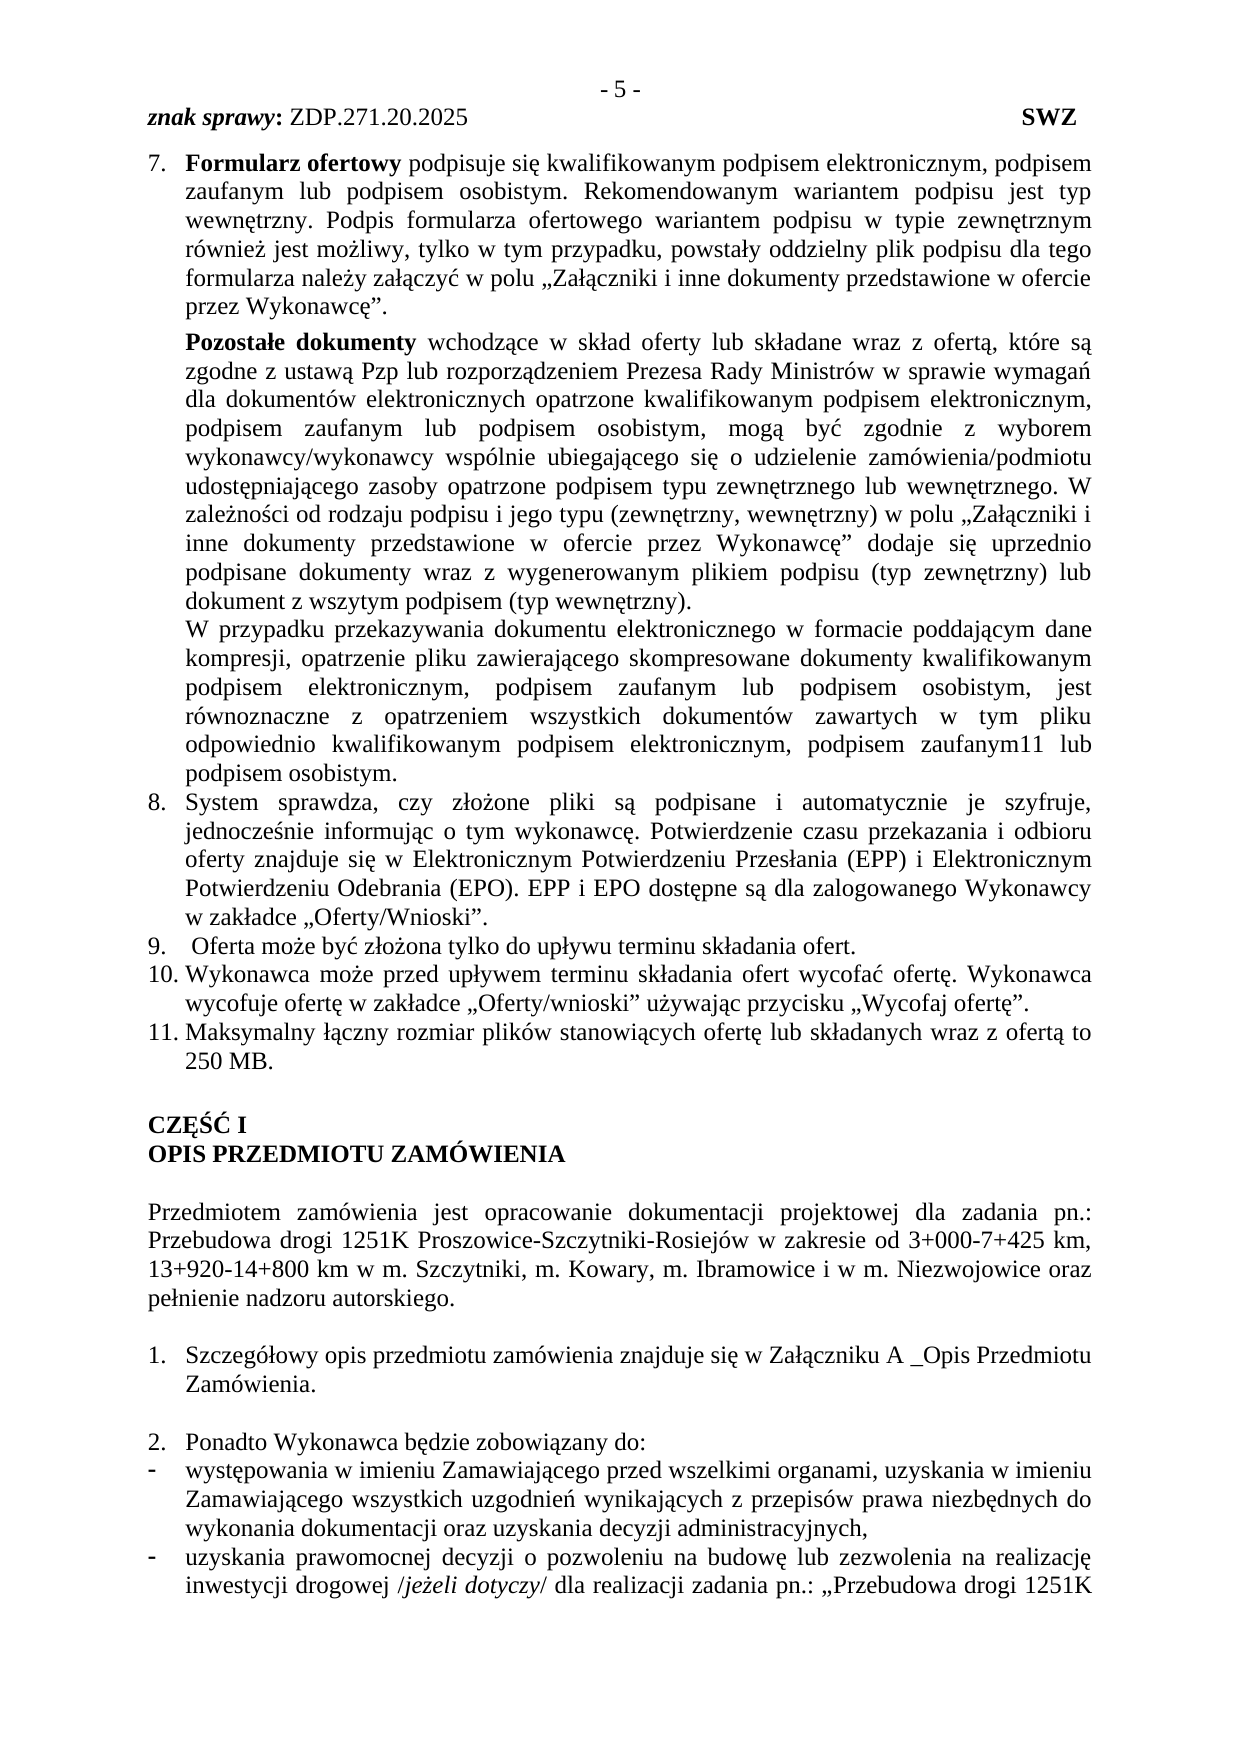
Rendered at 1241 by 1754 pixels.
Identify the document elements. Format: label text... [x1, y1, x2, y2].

text CZĘŚĆ I [148, 1110, 1092, 1139]
list Szczegółowy opis przedmiotu zamówienia znajduje się w Załączniku A _Opis Przedmiotu Zamówienia. [148, 1340, 1092, 1398]
text W przypadku przekazywania dokumentu elektronicznego w formacie poddającym dane kompresji, opatrzenie pliku zawierającego skompresowane dokumenty kwalifikowanym podpisem elektronicznym, podpisem zaufanym lub podpisem osobistym, jest równoznaczne z opatrzeniem wszystkich dokumentów zawartych w tym pliku odpowiednio kwalifikowanym podpisem elektronicznym, podpisem zaufanym11 lub podpisem osobistym. [185, 614, 1092, 787]
list System sprawdza, czy złożone pliki są podpisane i automatycznie je szyfruje, jednocześnie informując o tym wykonawcę. Potwierdzenie czasu przekazania i odbioru oferty znajduje się w Elektronicznym Potwierdzeniu Przesłania (EPP) i Elektronicznym Potwierdzeniu Odebrania (EPO). EPP i EPO dostępne są dla zalogowanego Wykonawcy w zakładce „Oferty/Wnioski”. [148, 787, 1092, 931]
list Wykonawca może przed upływem terminu składania ofert wycofać ofertę. Wykonawca wycofuje ofertę w zakładce „Oferty/wnioski” używając przycisku „Wycofaj ofertę”. [148, 959, 1092, 1017]
list Oferta może być złożona tylko do upływu terminu składania ofert. [148, 931, 1092, 959]
list Ponadto Wykonawca będzie zobowiązany do: [148, 1427, 1092, 1455]
list występowania w imieniu Zamawiającego przed wszelkimi organami, uzyskania w imieniu Zamawiającego wszystkich uzgodnień wynikających z przepisów prawa niezbędnych do wykonania dokumentacji oraz uzyskania decyzji administracyjnych, [148, 1455, 1092, 1542]
text Przedmiotem zamówienia jest opracowanie dokumentacji projektowej dla zadania pn.: Przebudowa drogi 1251K Proszowice-Szczytniki-Rosiejów w zakresie od 3+000-7+425 km, 13+920-14+800 km w m. Szczytniki, m. Kowary, m. Ibramowice i w m. Niezwojowice oraz pełnienie nadzoru autorskiego. [148, 1197, 1092, 1312]
text Pozostałe dokumenty wchodzące w skład oferty lub składane wraz z ofertą, które są zgodne z ustawą Pzp lub rozporządzeniem Prezesa Rady Ministrów w sprawie wymagań dla dokumentów elektronicznych opatrzone kwalifikowanym podpisem elektronicznym, podpisem zaufanym lub podpisem osobistym, mogą być zgodnie z wyborem wykonawcy/wykonawcy wspólnie ubiegającego się o udzielenie zamówienia/podmiotu udostępniającego zasoby opatrzone podpisem typu zewnętrznego lub wewnętrznego. W zależności od rodzaju podpisu i jego typu (zewnętrzny, wewnętrzny) w polu „Załączniki i inne dokumenty przedstawione w ofercie przez Wykonawcę” dodaje się uprzednio podpisane dokumenty wraz z wygenerowanym plikiem podpisu (typ zewnętrzny) lub dokument z wszytym podpisem (typ wewnętrzny). [185, 327, 1092, 614]
text OPIS PRZEDMIOTU ZAMÓWIENIA [148, 1139, 1092, 1168]
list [148, 1542, 1092, 1599]
list Maksymalny łączny rozmiar plików stanowiących ofertę lub składanych wraz z ofertą to 250 MB. [148, 1017, 1092, 1074]
list Formularz ofertowy podpisuje się kwalifikowanym podpisem elektronicznym, podpisem zaufanym lub podpisem osobistym. Rekomendowanym wariantem podpisu jest typ wewnętrzny. Podpis formularza ofertowego wariantem podpisu w typie zewnętrznym również jest możliwy, tylko w tym przypadku, powstały oddzielny plik podpisu dla tego formularza należy załączyć w polu „Załączniki i inne dokumenty przedstawione w ofercie przez Wykonawcę”. [148, 148, 1092, 320]
